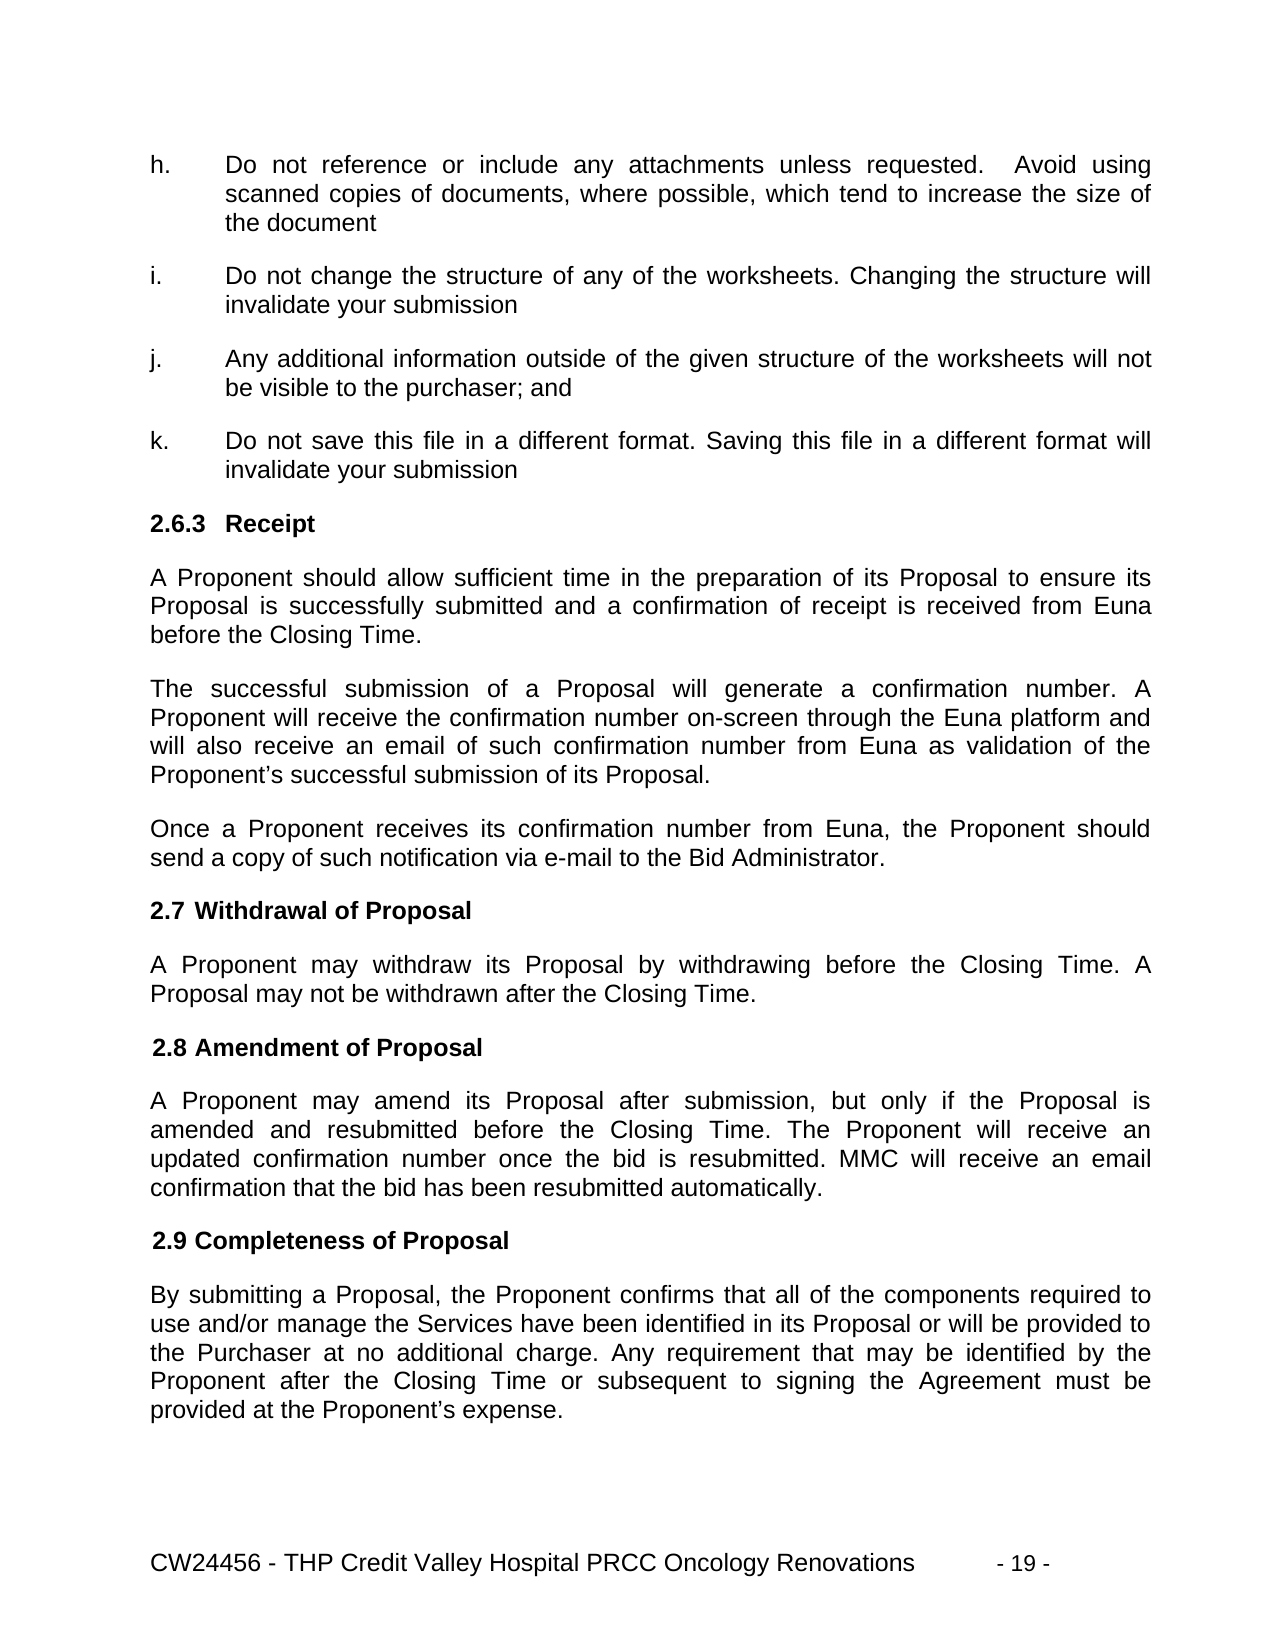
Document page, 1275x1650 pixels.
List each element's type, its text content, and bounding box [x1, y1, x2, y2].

list Do not reference or include any attachments unless requested. Avoid using scanned copies of documents, where possible, which tend to increase the size of the document [150, 150, 1153, 236]
text A Proponent should allow sufficient time in the preparation of its Proposal to ensure its Proposal is successfully submitted and a confirmation of receipt is received from Euna before the Closing Time. [150, 562, 1153, 649]
list Any additional information outside of the given structure of the worksheets will not be visible to the purchaser; and [150, 344, 1153, 401]
list Do not save this file in a different format. Saving this file in a different format will invalidate your submission [150, 426, 1153, 484]
text A Proponent may amend its Proposal after submission, but only if the Proposal is amended and resubmitted before the Closing Time. The Proponent will receive an updated confirmation number once the bid is resubmitted. MMC will receive an email confirmation that the bid has been resubmitted automatically. [150, 1086, 1153, 1201]
list Do not change the structure of any of the worksheets. Changing the structure will invalidate your submission [150, 261, 1153, 319]
subtitle Completeness of Proposal [152, 1226, 1153, 1255]
subtitle Withdrawal of Proposal [150, 896, 1153, 925]
subtitle Receipt [150, 509, 1153, 537]
subtitle Amendment of Proposal [152, 1032, 1153, 1061]
text By submitting a Proposal, the Proponent confirms that all of the components required to use and/or manage the Services have been identified in its Proposal or will be provided to the Purchaser at no additional charge. Any requirement that may be identified by the Proponent after the Closing Time or subsequent to signing the Agreement must be provided at the Proponent’s expense. [150, 1280, 1153, 1424]
text Once a Proponent receives its confirmation number from Euna, the Proponent should send a copy of such notification via e-mail to the Bid Administrator. [150, 814, 1153, 871]
text A Proponent may withdraw its Proposal by withdrawing before the Closing Time. A Proposal may not be withdrawn after the Closing Time. [150, 950, 1153, 1007]
text The successful submission of a Proposal will generate a confirmation number. A Proponent will receive the confirmation number on-screen through the Euna platform and will also receive an email of such confirmation number from Euna as validation of the Proponent’s successful submission of its Proposal. [150, 674, 1153, 789]
